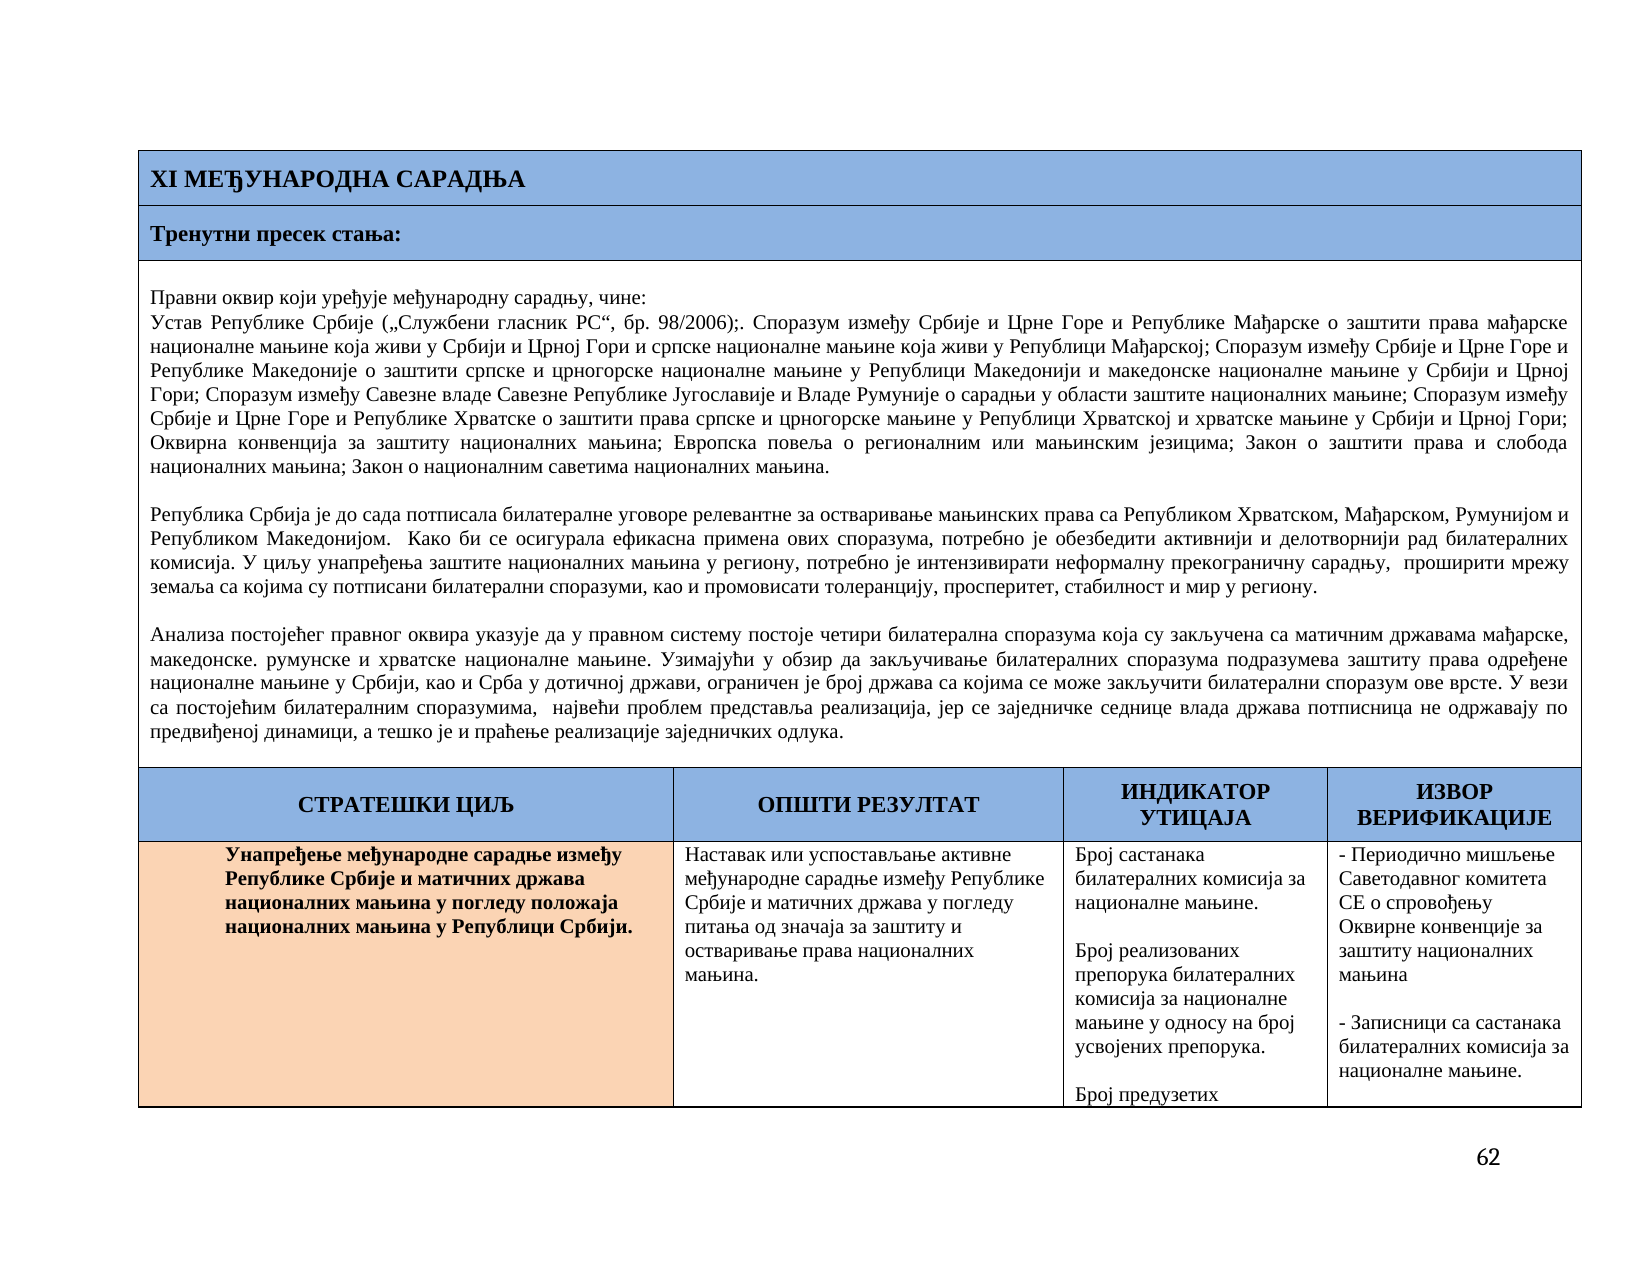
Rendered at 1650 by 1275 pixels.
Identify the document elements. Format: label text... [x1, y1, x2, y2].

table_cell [139, 842, 673, 1106]
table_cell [1064, 842, 1327, 1106]
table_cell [1328, 842, 1581, 1106]
table_cell СТРАТЕШКИ ЦИЉ [139, 768, 673, 841]
table_cell ИЗВОР ВЕРИФИКАЦИЈЕ [1328, 768, 1581, 841]
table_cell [674, 842, 1063, 1106]
table_cell ИНДИКАТОР УТИЦАЈА [1064, 768, 1327, 841]
table_cell Правни оквир који уређује међународну сарадњу, чине: Устав Републике Србије („Службени гласник РС“, бр. 98/2006);. Споразум између Србије и Црне Горе и Републике Мађарске о заштити права мађарске националне мањине која живи у Србији и Црној Гори и српске националне мањине која живи у Републици Мађарској; Споразум између Србије и Црне Горе и Републике Македоније о заштити српске и црногорске националне мањине у Републици Македонији и македонске националне мањине у Србији и Црној Гори; Споразум између Савезне владе Савезне Републике Југославије и Владе Румуније о сарадњи у области заштите националних мањине; Споразум између Србије и Црне Горе и Републике Хрватске о заштити права српске и црногорске мањине у Републици Хрватској и хрватске мањине у Србији и Црној Гори; Оквирна конвенција за заштиту националних мањина; Европска повеља о регионалним или мањинским језицима; Закон о заштити права и слобода националних мањина; Закон о националним саветима националних мањина. Република Србија је до сада потписала билатералне уговоре релевантне за остваривање мањинских права са Републиком Хрватском, Мађарском, Румунијом и Републиком Македонијом. Како би се осигурала ефикасна примена ових споразума, потребно је обезбедити активнији и делотворнији рад билатералних комисија. У циљу унапређења заштите националних мањина у региону, потребно је интензивирати неформалну прекограничну сарадњу, проширити мрежу земаља са којима су потписани билатерални споразуми, као и промовисати толеранцију, просперитет, стабилност и мир у региону. Анализа постојећег правног оквира указује да у правном систему постоје четири билатерална споразума која су закључена са матичним државама мађарске, македонске. румунске и хрватске националне мањине. Узимајући у обзир да закључивање билатералних споразума подразумева заштиту права одређене националне мањине у Србији, као и Срба у дотичној држави, ограничен је број држава са којима се може закључити билатерални споразум ове врсте. У вези са постојећим билатералним споразумима, највећи проблем представља реализација, јер се заједничке седнице влада држава потписница не одржавају по предвиђеној динамици, а тешко је и праћење реализације заједничких одлука. [139, 261, 1581, 767]
table_cell Тренутни пресек стања: [139, 206, 1581, 260]
table_cell XI МЕЂУНАРОДНА САРАДЊА [139, 151, 1581, 205]
table_cell ОПШТИ РЕЗУЛТАТ [674, 768, 1063, 841]
